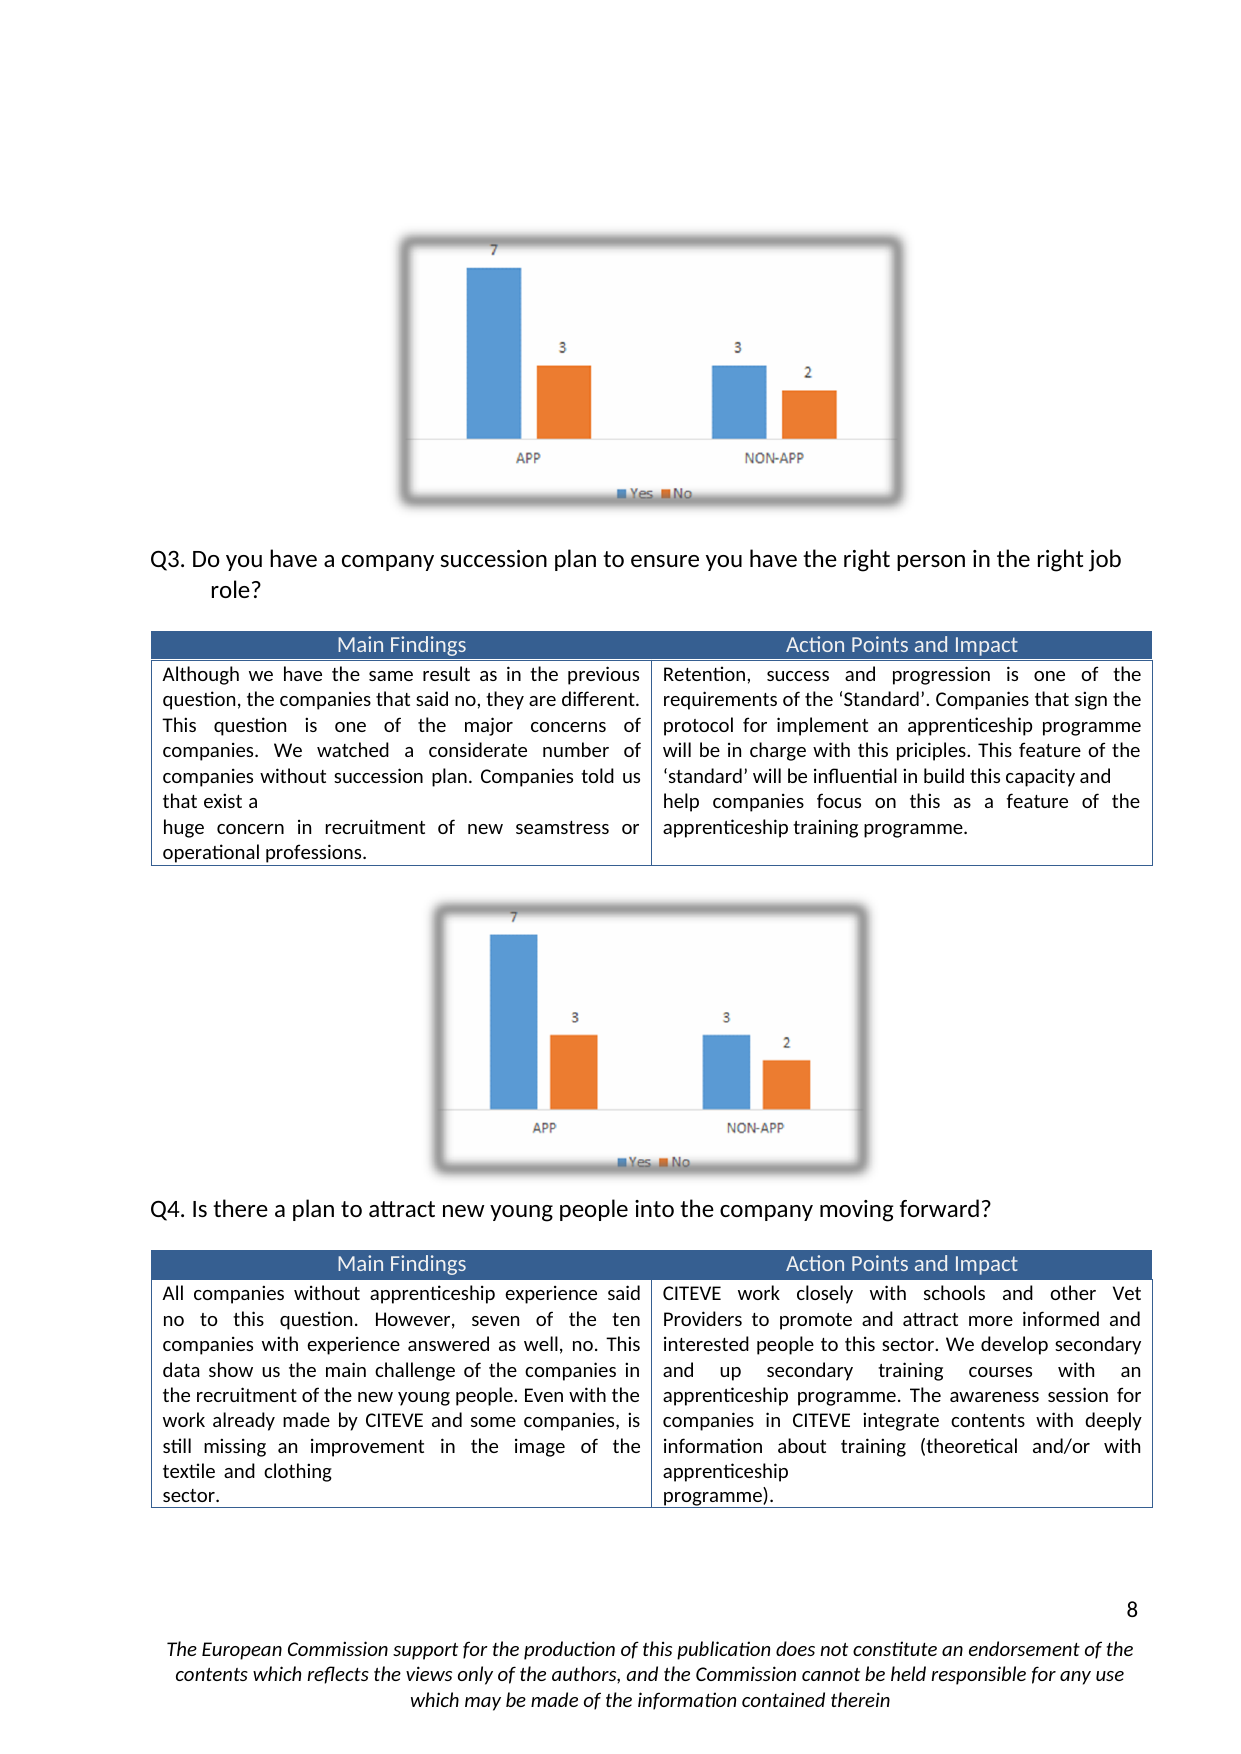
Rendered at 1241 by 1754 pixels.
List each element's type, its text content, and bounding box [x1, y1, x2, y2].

table_header Main Findings [151, 631, 651, 659]
text Q3. Do you have a company succession plan to ensure you have the right person in the right job role? [150, 543, 1124, 604]
picture [420, 891, 881, 1187]
table_header Action Points and Impact [651, 631, 1152, 659]
table_header Main Findings [151, 1250, 651, 1279]
table_cell Although we have the same result as in the previous question, the companies that said no, they are different. This question is one of the major concerns of companies. We watched a considerate number of companies without succession plan. Companies told us that exist a huge concern in recruitment of new seamstress or operational professions. [152, 661, 651, 865]
table_cell All companies without apprenticeship experience said no to this question. However, seven of the ten companies with experience answered as well, no. This data show us the main challenge of the companies in the recruitment of the new young people. Even with the work already made by CITEVE and some companies, is still missing an improvement in the image of the textile and clothing sector. [152, 1280, 651, 1507]
picture [386, 222, 916, 519]
table_header Action Points and Impact [651, 1250, 1152, 1279]
table_cell Retention, success and progression is one of the requirements of the ‘Standard’. Companies that sign the protocol for implement an apprenticeship programme will be in charge with this priciples. This feature of the ‘standard’ will be influential in build this capacity and help companies focus on this as a feature of the apprenticeship training programme. [652, 661, 1152, 865]
table_cell CITEVE work closely with schools and other Vet Providers to promote and attract more informed and interested people to this sector. We develop secondary and up secondary training courses with an apprenticeship programme. The awareness session for companies in CITEVE integrate contents with deeply information about training (theoretical and/or with apprenticeship programme). [652, 1280, 1152, 1507]
